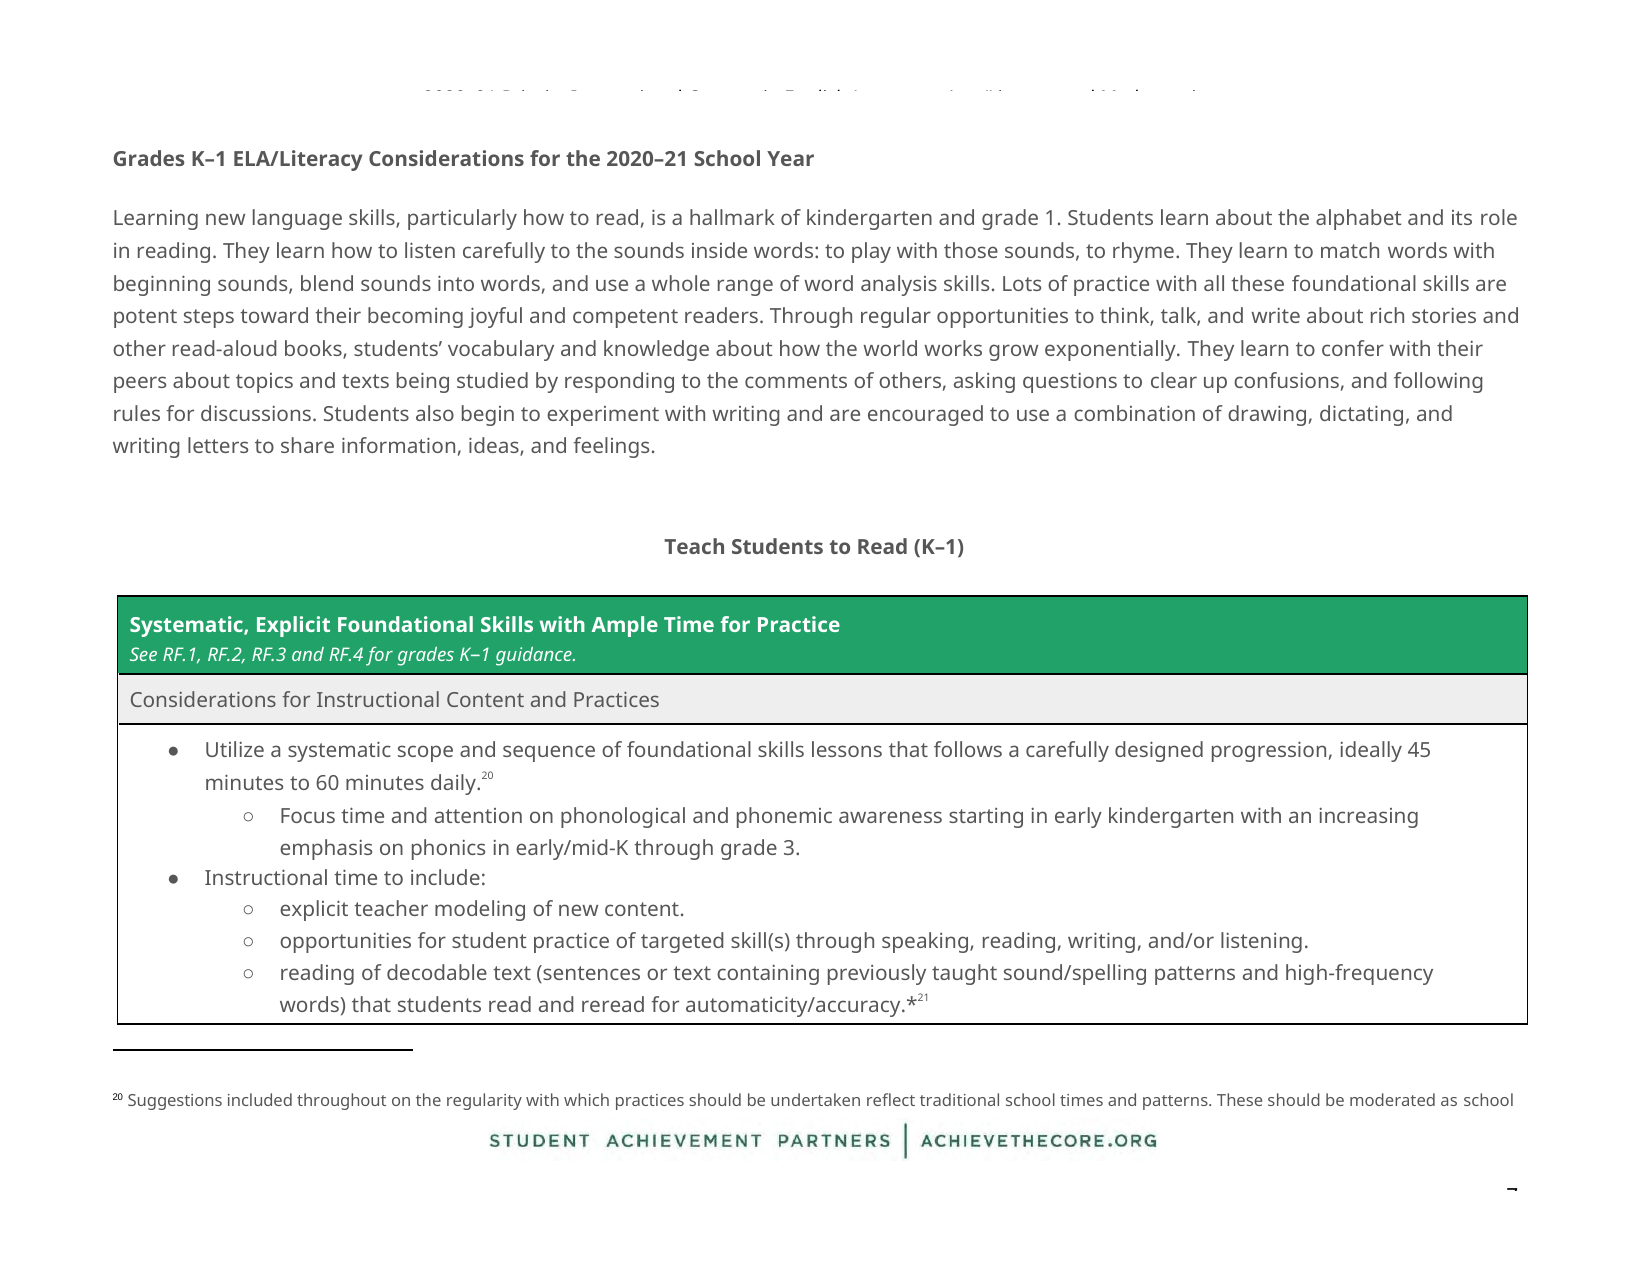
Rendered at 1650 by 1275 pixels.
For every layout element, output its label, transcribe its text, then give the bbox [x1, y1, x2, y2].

table_cell Utilize a systematic scope and sequence of foundational skills lessons that follows a carefully designed progression, ideally 45 minutes to 60 minutes daily.20 Focus time and attention on phonological and phonemic awareness starting in early kindergarten with an increasing emphasis on phonics in early/mid-K through grade 3. Instructional time to include: explicit teacher modeling of new content. opportunities for student practice of targeted skill(s) through speaking, reading, writing, and/or listening. reading of decodable text (sentences or text containing previously taught sound/spelling patterns and high-frequency words) that students read and reread for automaticity/accuracy.*21 [118, 724, 1527, 1023]
table_cell Considerations for Instructional Content and Practices [118, 674, 1527, 723]
table_header Systematic, Explicit Foundational Skills with Ample Time for Practice See RF.1, RF.2, RF.3 and RF.4 for grades K–1 guidance. [118, 597, 1527, 673]
text Teach Students to Read (K–1) [451, 532, 1177, 560]
text Grades K–1 ELA/Literacy Considerations for the 2020–21 School Year [112, 144, 1650, 172]
text Learning new language skills, particularly how to read, is a hallmark of kindergarten and grade 1. Students learn about the alphabet and its role in reading. They learn how to listen carefully to the sounds inside words: to play with those sounds, to rhyme. They learn to match words with beginning sounds, blend sounds into words, and use a whole range of word analysis skills. Lots of practice with all these foundational skills are potent steps toward their becoming joyful and competent readers. Through regular opportunities to think, talk, and write about rich stories and other read-aloud books, students’ vocabulary and knowledge about how the world works grow exponentially. They learn to confer with their peers about topics and texts being studied by responding to the comments of others, asking questions to clear up confusions, and following rules for discussions. Students also begin to experiment with writing and are encouraged to use a combination of drawing, dictating, and writing letters to share information, ideas, and feelings. [112, 203, 1525, 460]
picture [488, 1118, 1160, 1161]
